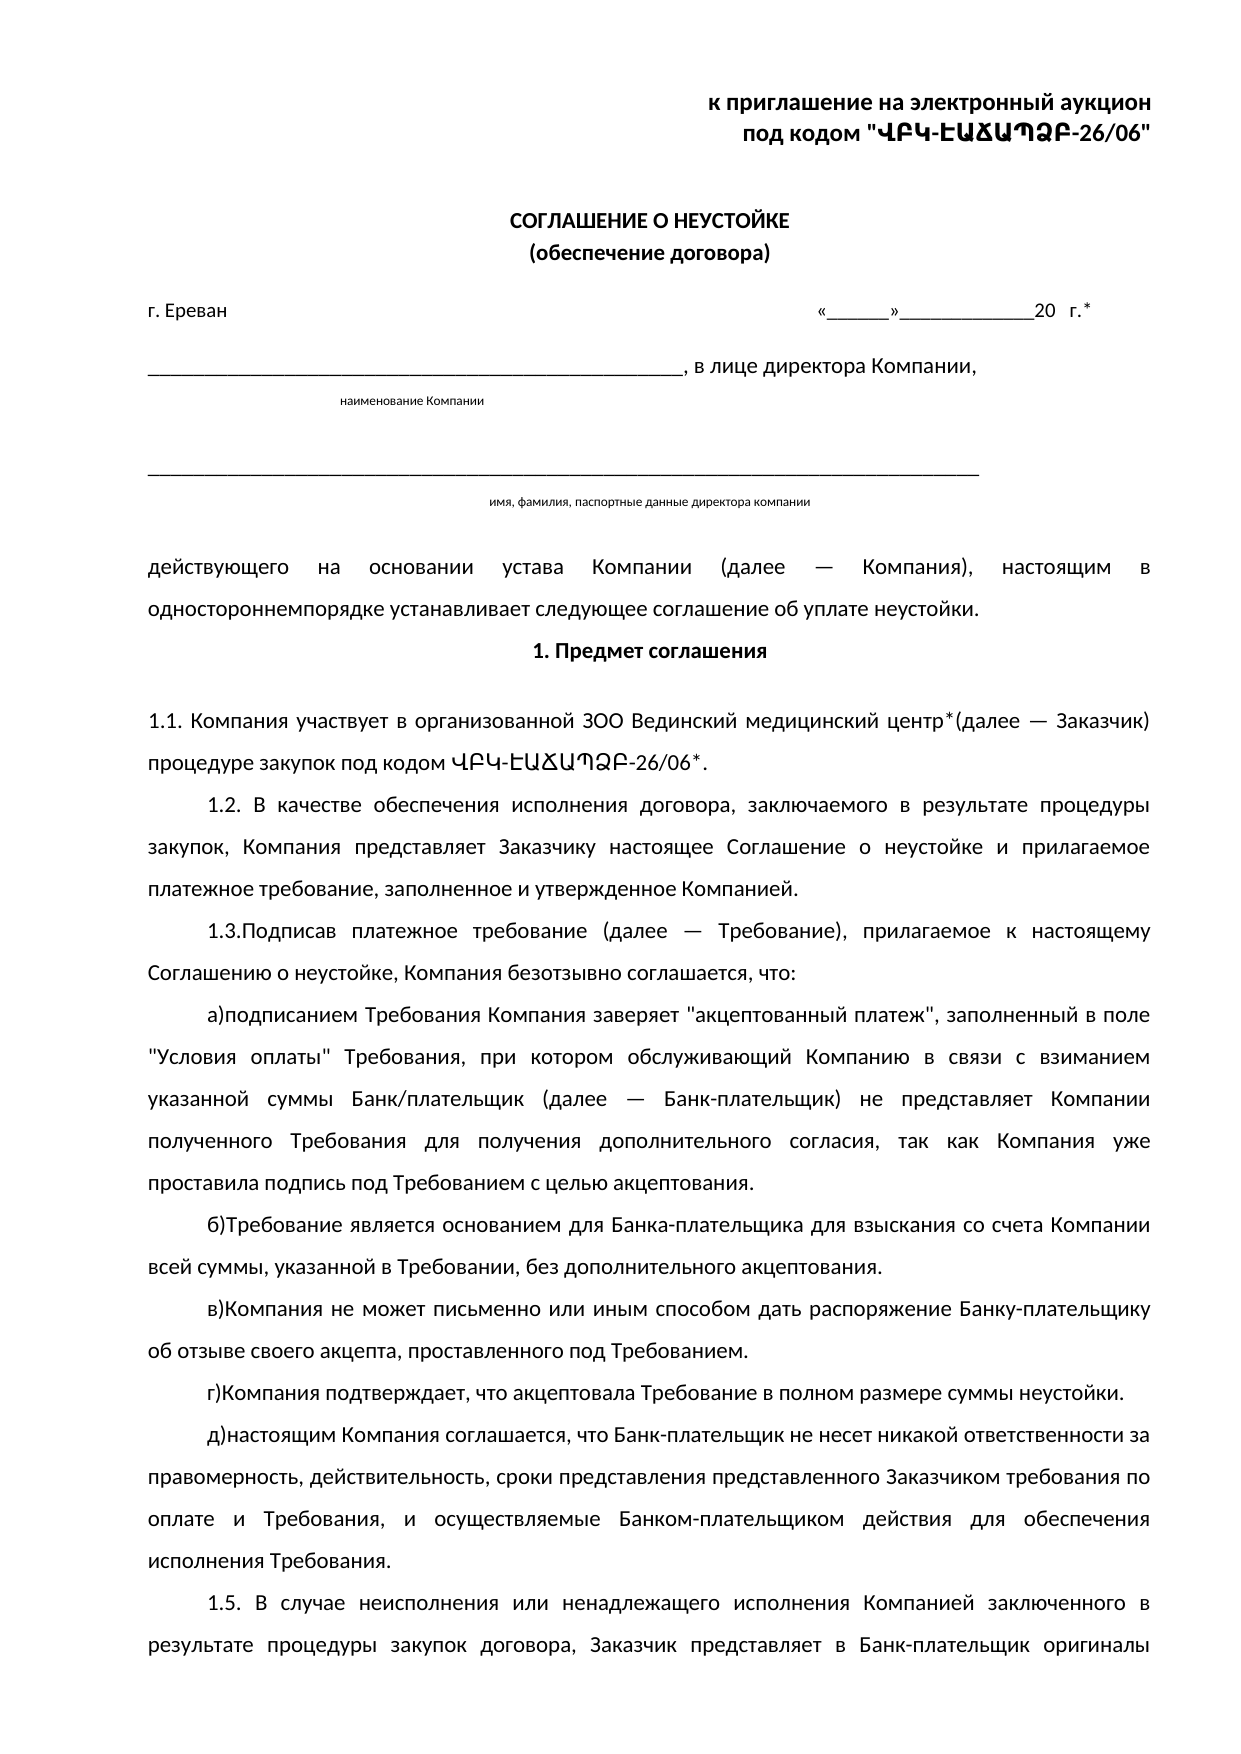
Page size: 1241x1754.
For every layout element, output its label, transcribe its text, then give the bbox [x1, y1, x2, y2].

text в)Компания не может письменно или иным способом дать распоряжение Банку-плательщику об отзыве своего акцепта, проставленного под Требованием. [148, 1294, 1152, 1364]
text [148, 1588, 1152, 1658]
text г)Компания подтверждает, что акцептовала Требование в полном размере суммы неустойки. [148, 1378, 1152, 1406]
text СОГЛАШЕНИЕ О НЕУСТОЙКЕ [148, 206, 1152, 234]
text 1.3.Подписав платежное требование (далее — Требование), прилагаемое к настоящему Соглашению о неустойке, Компания безотзывно соглашается, что: [148, 916, 1152, 986]
text 1.2. В качестве обеспечения исполнения договора, заключаемого в результате процедуры закупок, Компания представляет Заказчику настоящее Соглашение о неустойке и прилагаемое платежное требование, заполненное и утвержденное Компанией. [148, 790, 1152, 902]
text _________________________________________________________________________ [148, 452, 1152, 480]
text наименование Компании [340, 393, 1152, 421]
table_header «______»_____________20 г.* [635, 297, 1104, 351]
text б)Требование является основанием для Банка-плательщика для взыскания со счета Компании всей суммы, указанной в Требовании, без дополнительного акцептования. [148, 1210, 1152, 1280]
table_header г. Ереван [136, 297, 635, 351]
text к приглашение на электронный аукцион [177, 86, 1152, 117]
text 1.1. Компания участвует в организованной ЗОО Вединский медицинский центр*(далее — Заказчик) процедуре закупок под кодом ՎԲԿ-ԷԱՃԱՊՁԲ-26/06*. [148, 706, 1152, 776]
text под кодом "ՎԲԿ-ԷԱՃԱՊՁԲ-26/06" [148, 117, 1152, 147]
text _______________________________________________, в лице директора Компании, [148, 351, 1152, 379]
text д)настоящим Компания соглашается, что Банк-плательщик не несет никакой ответственности за правомерность, действительность, сроки представления представленного Заказчиком требования по оплате и Требования, и осуществляемые Банком-плательщиком действия для обеспечения исполнения Требования. [148, 1420, 1152, 1574]
text 1. Предмет соглашения [148, 636, 1152, 664]
text а)подписанием Требования Компания заверяет "акцептованный платеж", заполненный в поле "Условия оплаты" Требования, при котором обслуживающий Компанию в связи с взиманием указанной суммы Банк/плательщик (далее — Банк-плательщик) не представляет Компании полученного Требования для получения дополнительного согласия, так как Компания уже проставила подпись под Требованием с целью акцептования. [148, 1000, 1152, 1196]
text (обеспечение договора) [148, 238, 1152, 266]
text имя, фамилия, паспортные данные директора компании [148, 494, 1152, 522]
text действующего на основании устава Компании (далее — Компания), настоящим в одностороннемпорядке устанавливает следующее соглашение об уплате неустойки. [148, 552, 1152, 622]
